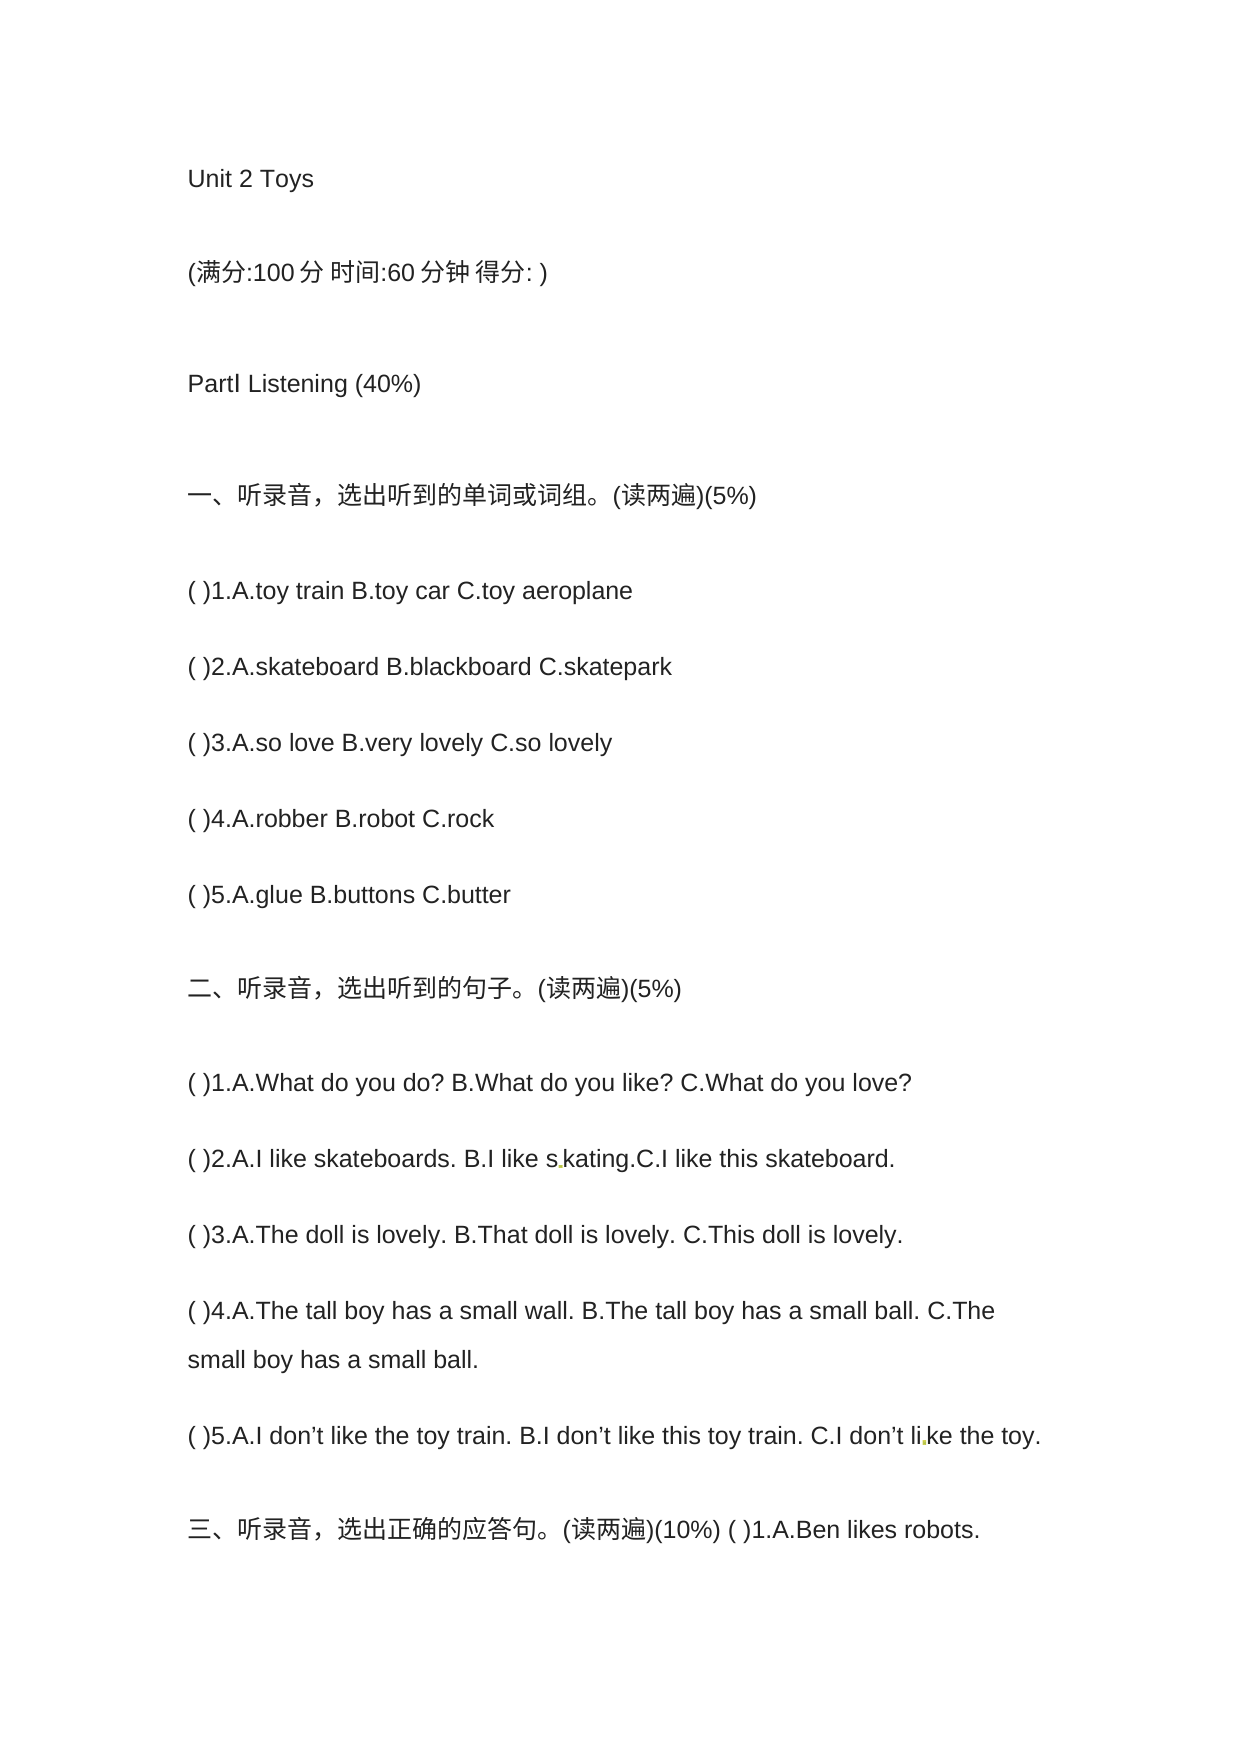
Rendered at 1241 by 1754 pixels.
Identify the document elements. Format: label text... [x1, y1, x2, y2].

text ( )2.A.skateboard B.blackboard C.skatepark [187, 650, 1053, 682]
text ( )3.A.The doll is lovely. B.That doll is lovely. C.This doll is lovely. [187, 1218, 1053, 1251]
text ( )1.A.toy train B.toy car C.toy aeroplane [187, 574, 1053, 606]
text ( )4.A.The tall boy has a small wall. B.The tall boy has a small ball. C.The small boy has a small ball. [187, 1294, 1053, 1376]
text PartⅠ Listening (40%) [187, 350, 1053, 415]
text ( )2.A.I like skateboards. B.I like skating.C.I like this skateboard. [187, 1142, 1053, 1175]
text ( )5.A.I don’t like the toy train. B.I don’t like this toy train. C.I don’t like the toy. [187, 1419, 1053, 1452]
text ( )5.A.glue B.buttons C.butter [187, 878, 1053, 910]
text 三、听录音，选出正确的应答句。(读两遍)(10%) ( )1.A.Ben likes robots. [187, 1495, 1053, 1560]
text (满分:100分 时间:60分钟 得分: ) [187, 238, 1053, 303]
text ( )3.A.so love B.very lovely C.so lovely [187, 726, 1053, 758]
text Unit 2 Toys [187, 162, 1053, 194]
text 二、听录音，选出听到的句子。(读两遍)(5%) [187, 954, 1053, 1019]
text ( )4.A.robber B.robot C.rock [187, 802, 1053, 834]
text ( )1.A.What do you do? B.What do you like? C.What do you love? [187, 1066, 1053, 1099]
text 一、听录音，选出听到的单词或词组。(读两遍)(5%) [187, 461, 1053, 526]
